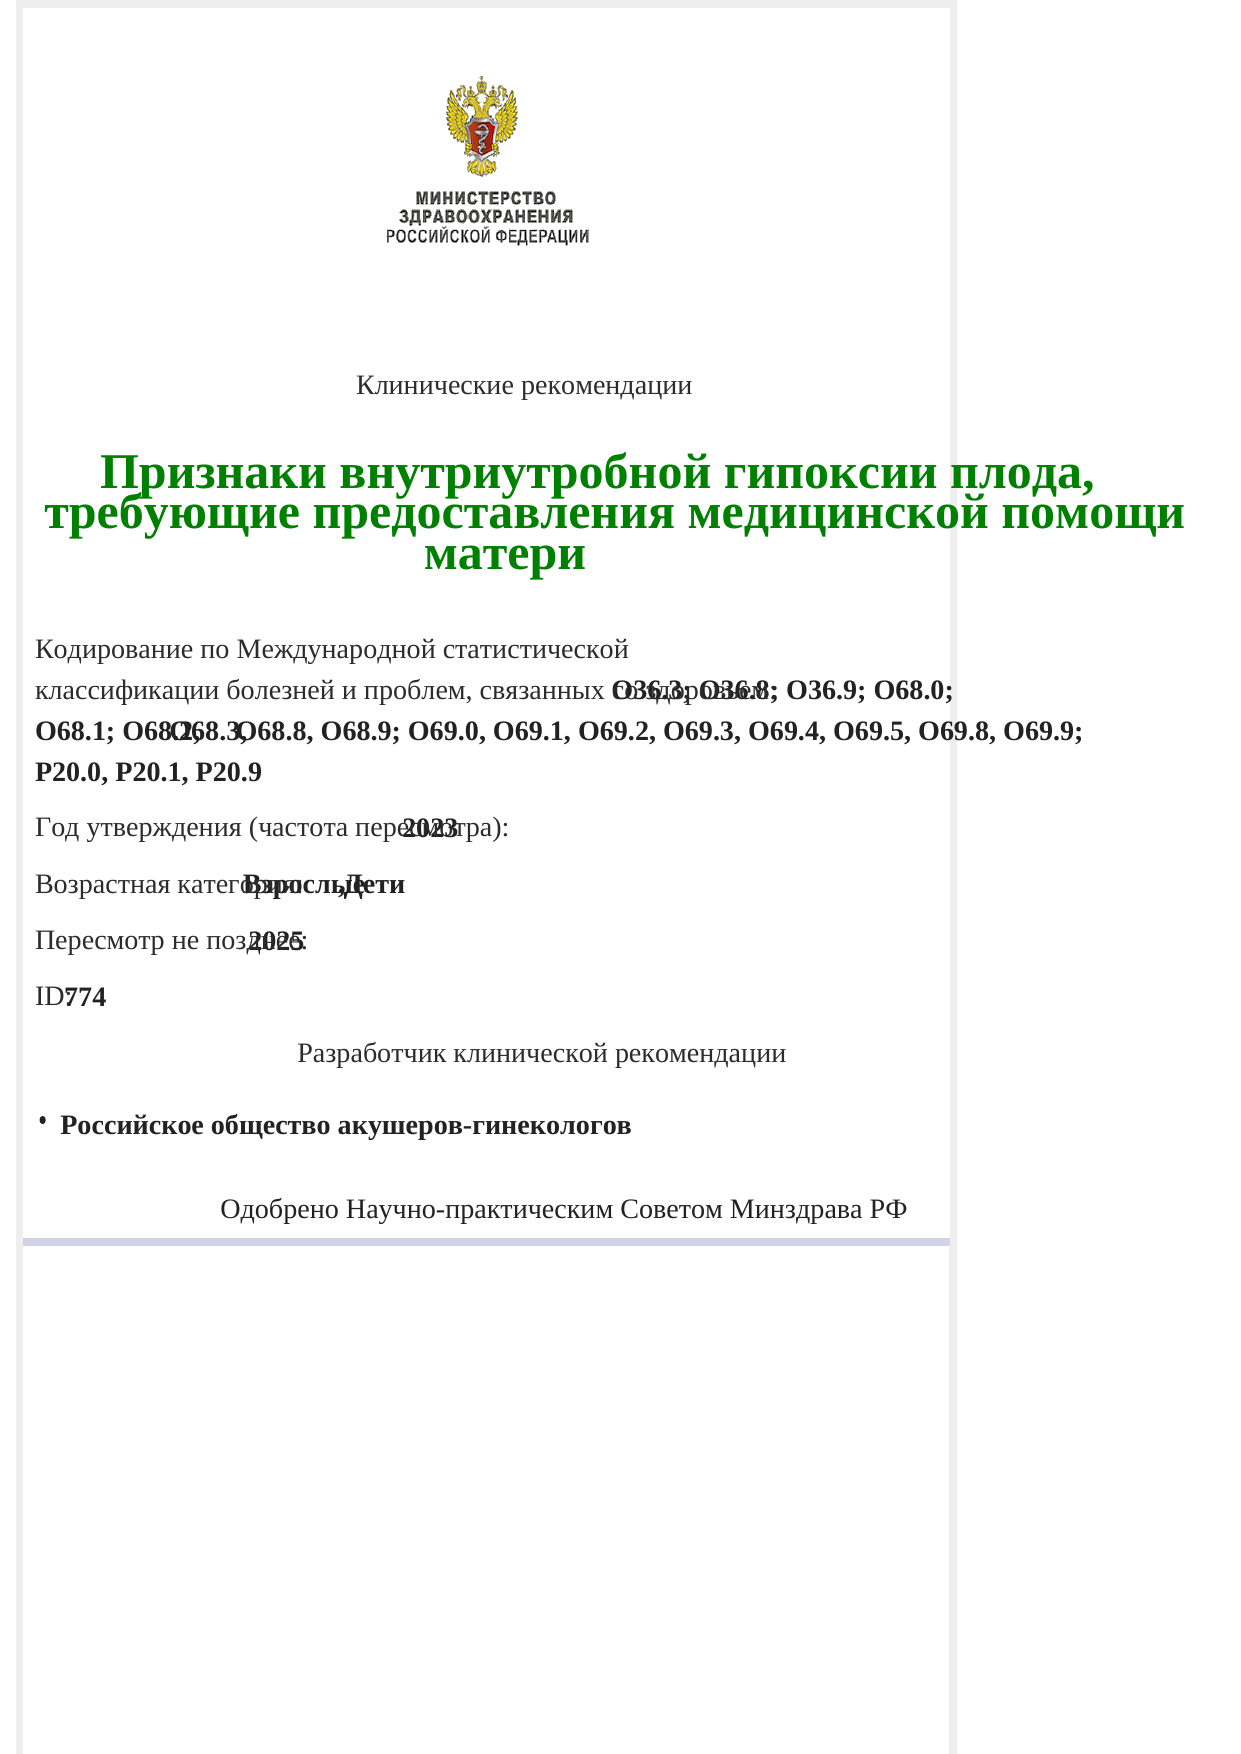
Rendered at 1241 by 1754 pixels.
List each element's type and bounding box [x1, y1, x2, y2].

picture [383, 70, 591, 249]
